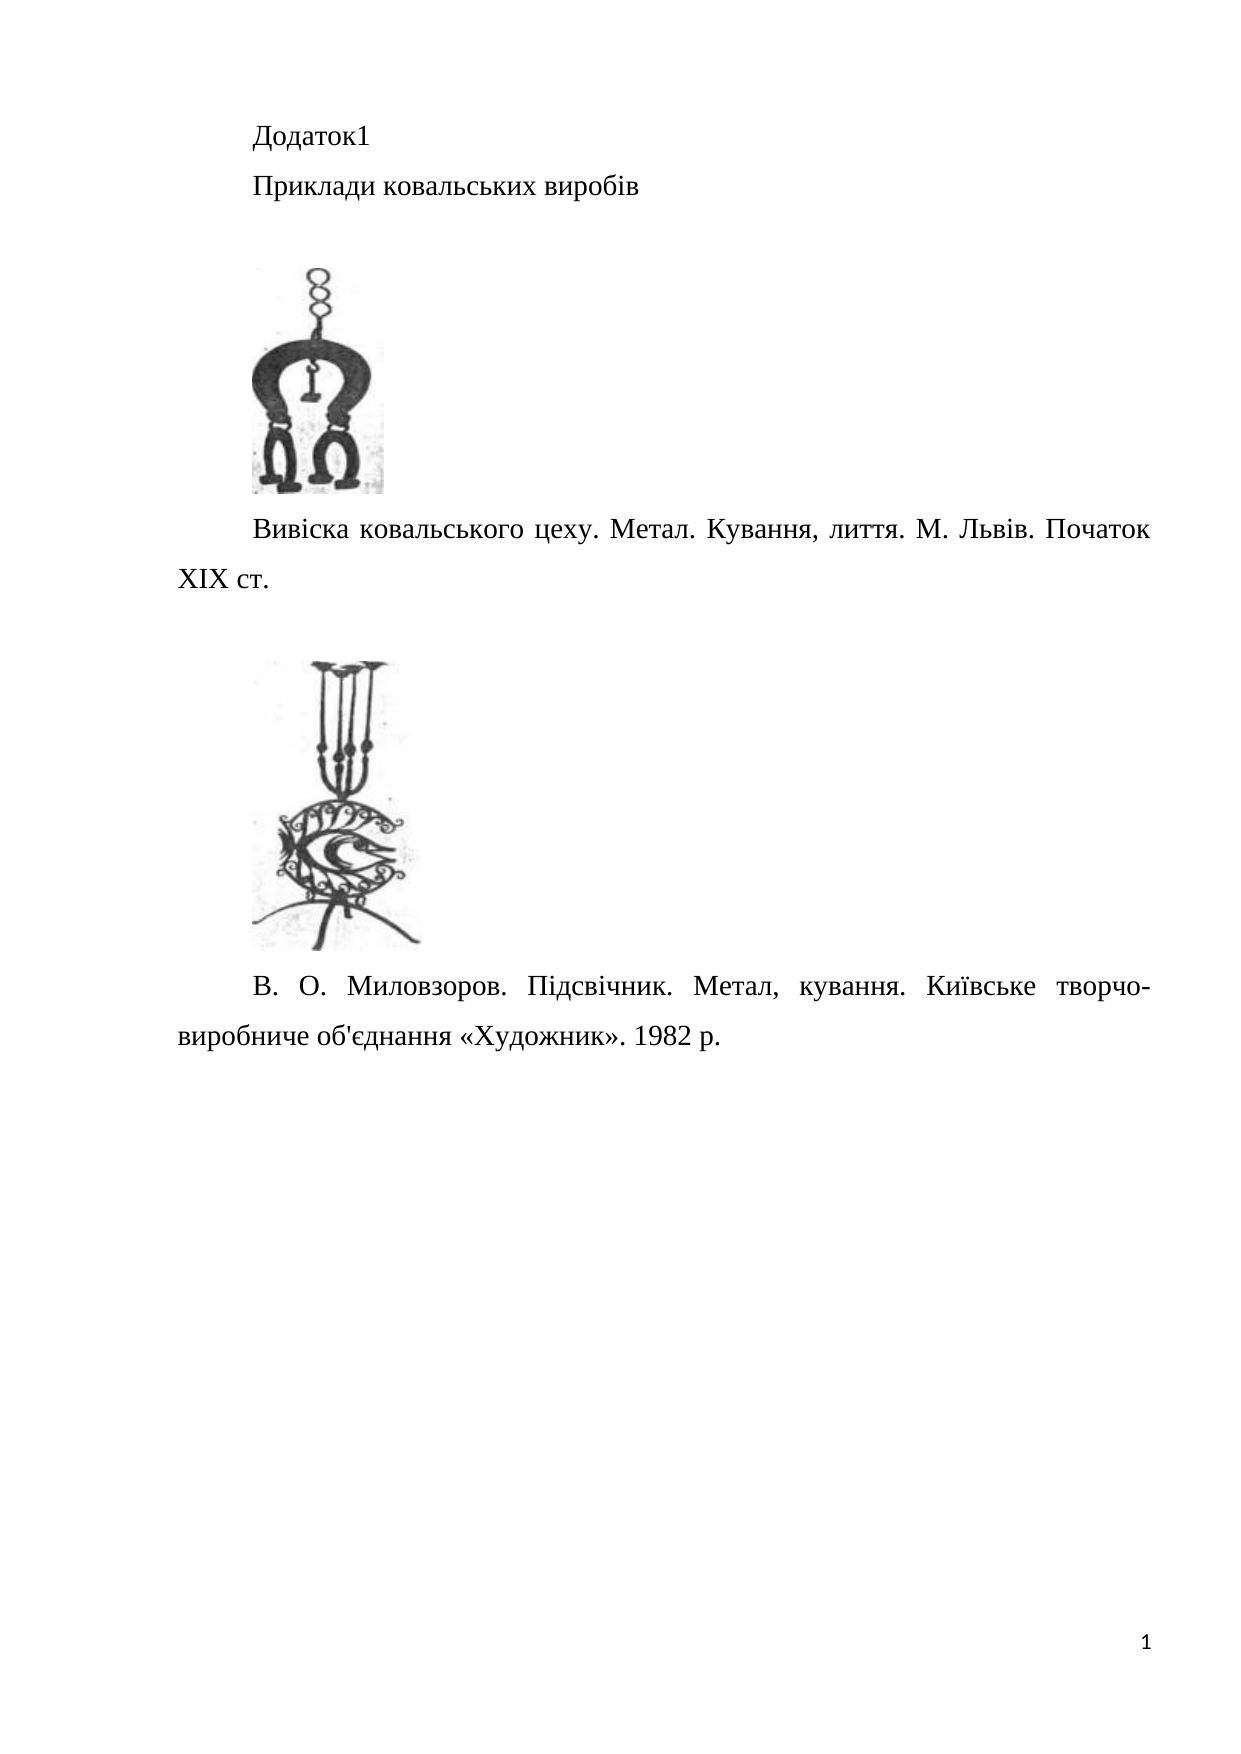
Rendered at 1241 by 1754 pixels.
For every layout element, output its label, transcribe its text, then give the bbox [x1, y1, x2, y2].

text Приклади ковальських виробів [177, 168, 1152, 202]
text Додаток1 [177, 118, 1152, 152]
text В. О. Миловзоров. Підсвічник. Метал, кування. Київське творчо-виробниче об'єднання «Художник». 1982 р. [177, 968, 1152, 1052]
text Вивіска ковальського цеху. Метал. Кування, лиття. М. Львів. Початок XIX ст. [177, 511, 1152, 595]
picture [252, 661, 421, 951]
picture [252, 268, 384, 494]
